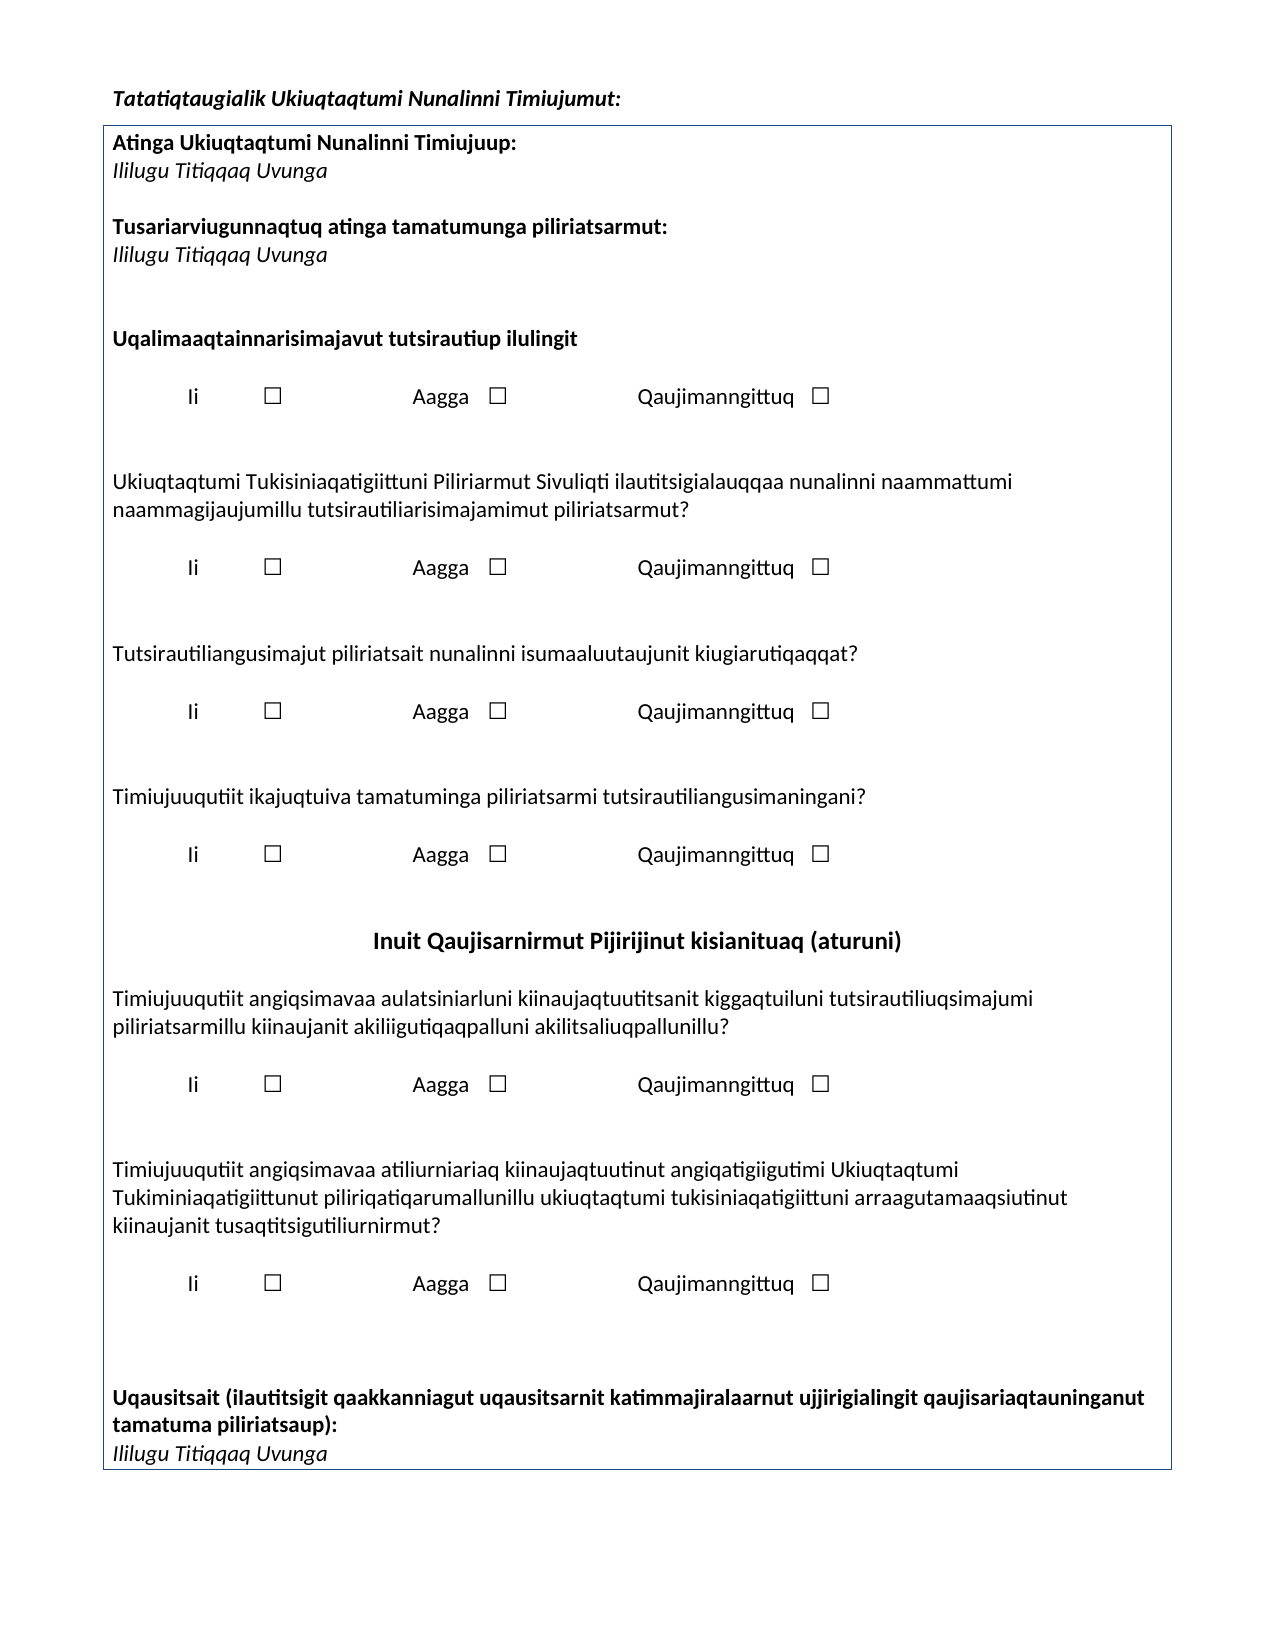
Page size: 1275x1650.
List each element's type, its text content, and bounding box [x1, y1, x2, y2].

text Ii Aagga Qaujimanngittuq [112, 1068, 1162, 1099]
text Ililugu Titiqqaq Uvunga [112, 240, 1162, 268]
text Ii Aagga Qaujimanngittuq [112, 551, 1162, 583]
text Timiujuuqutiit angiqsimavaa atiliurniariaq kiinaujaqtuutinut angiqatigiigutimi Ukiuqtaqtumi Tukiminiaqatigiittunut piliriqatiqarumallunillu ukiuqtaqtumi tukisiniaqatigiittuni arraagutamaaqsiutinut kiinaujanit tusaqtitsigutiliurnirmut? [112, 1155, 1162, 1239]
text Ii Aagga Qaujimanngittuq [112, 1267, 1162, 1298]
text Uqausitsait (iIautitsigit qaakkanniagut uqausitsarnit katimmajiralaarnut ujjirigialingit qaujisariaqtauninganut tamatuma piliriatsaup): [112, 1383, 1162, 1436]
text Tatatiqtaugialik Ukiuqtaqtumi Nunalinni Timiujumut: [112, 84, 1162, 112]
text Ukiuqtaqtumi Tukisiniaqatigiittuni Piliriarmut Sivuliqti ilautitsigialauqqaa nunalinni naammattumi naammagijaujumillu tutsirautiliarisimajamimut piliriatsarmut? [112, 467, 1162, 523]
text Ililugu Titiqqaq Uvunga [104, 1436, 1171, 1469]
text Ii Aagga Qaujimanngittuq [112, 380, 1162, 411]
text Timiujuuqutiit ikajuqtuiva tamatuminga piliriatsarmi tutsirautiliangusimaningani? [112, 782, 1162, 810]
text Tutsirautiliangusimajut piliriatsait nunalinni isumaaluutaujunit kiugiarutiqaqqat? [112, 639, 1162, 667]
text Ii Aagga Qaujimanngittuq [112, 838, 1162, 869]
text Tusariarviugunnaqtuq atinga tamatumunga piliriatsarmut: [112, 212, 1162, 240]
text Timiujuuqutiit angiqsimavaa aulatsiniarluni kiinaujaqtuutitsanit kiggaqtuiluni tutsirautiliuqsimajumi piliriatsarmillu kiinaujanit akiliigutiqaqpalluni akilitsaliuqpallunillu? [112, 984, 1162, 1040]
text Ililugu Titiqqaq Uvunga [112, 156, 1162, 184]
text Ii Aagga Qaujimanngittuq [112, 695, 1162, 726]
text Atinga Ukiuqtaqtumi Nunalinni Timiujuup: [104, 126, 1171, 156]
text Uqalimaaqtainnarisimajavut tutsirautiup ilulingit [112, 324, 1162, 352]
text Inuit Qaujisarnirmut Pijirijinut kisianituaq (aturuni) [112, 925, 1162, 956]
